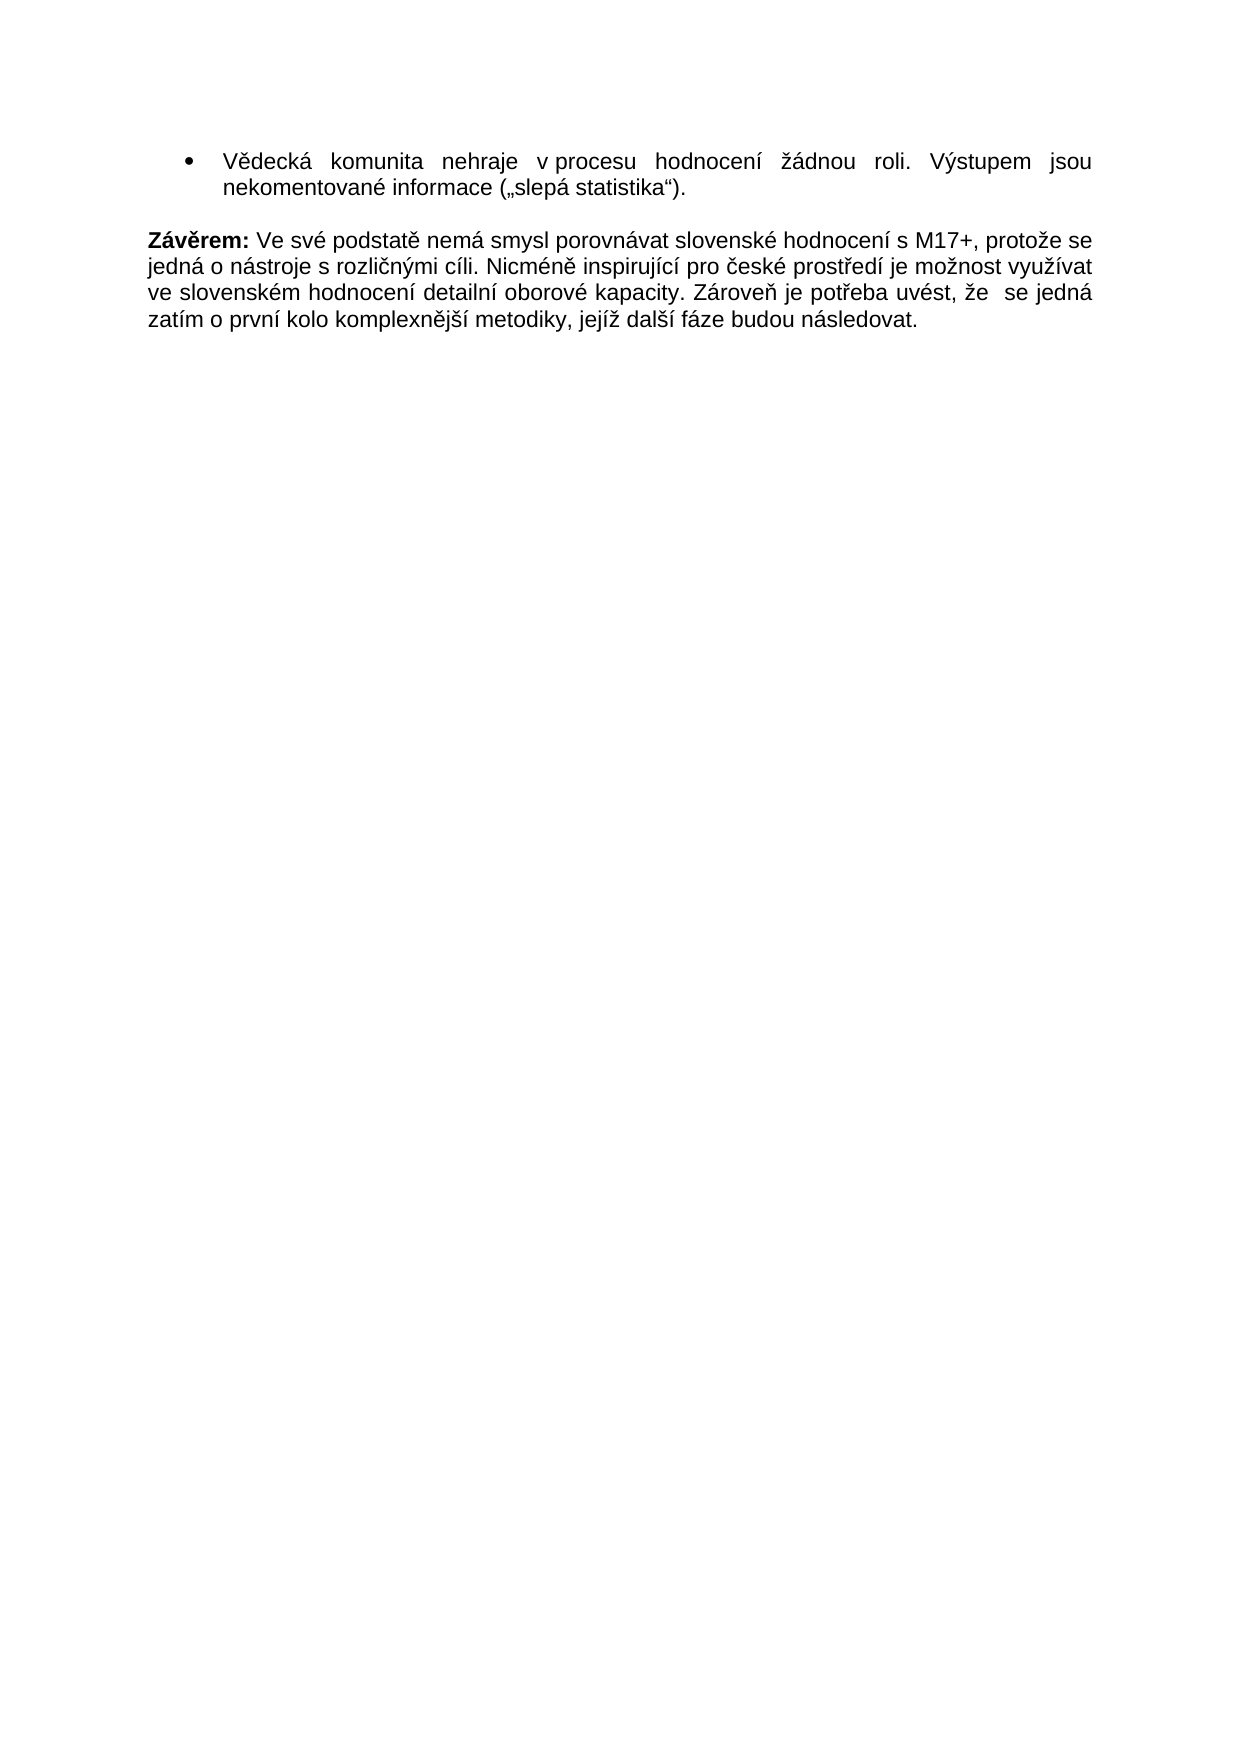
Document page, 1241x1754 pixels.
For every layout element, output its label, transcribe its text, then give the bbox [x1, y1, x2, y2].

list Vědecká komunita nehraje v procesu hodnocení žádnou roli. Výstupem jsou nekomentované informace („slepá statistika“). [185, 148, 1093, 200]
text Závěrem: Ve své podstatě nemá smysl porovnávat slovenské hodnocení s M17+, protože se jedná o nástroje s rozličnými cíli. Nicméně inspirující pro české prostředí je možnost využívat ve slovenském hodnocení detailní oborové kapacity. Zároveň je potřeba uvést, že se jedná zatím o první kolo komplexnější metodiky, jejíž další fáze budou následovat. [148, 227, 1093, 332]
